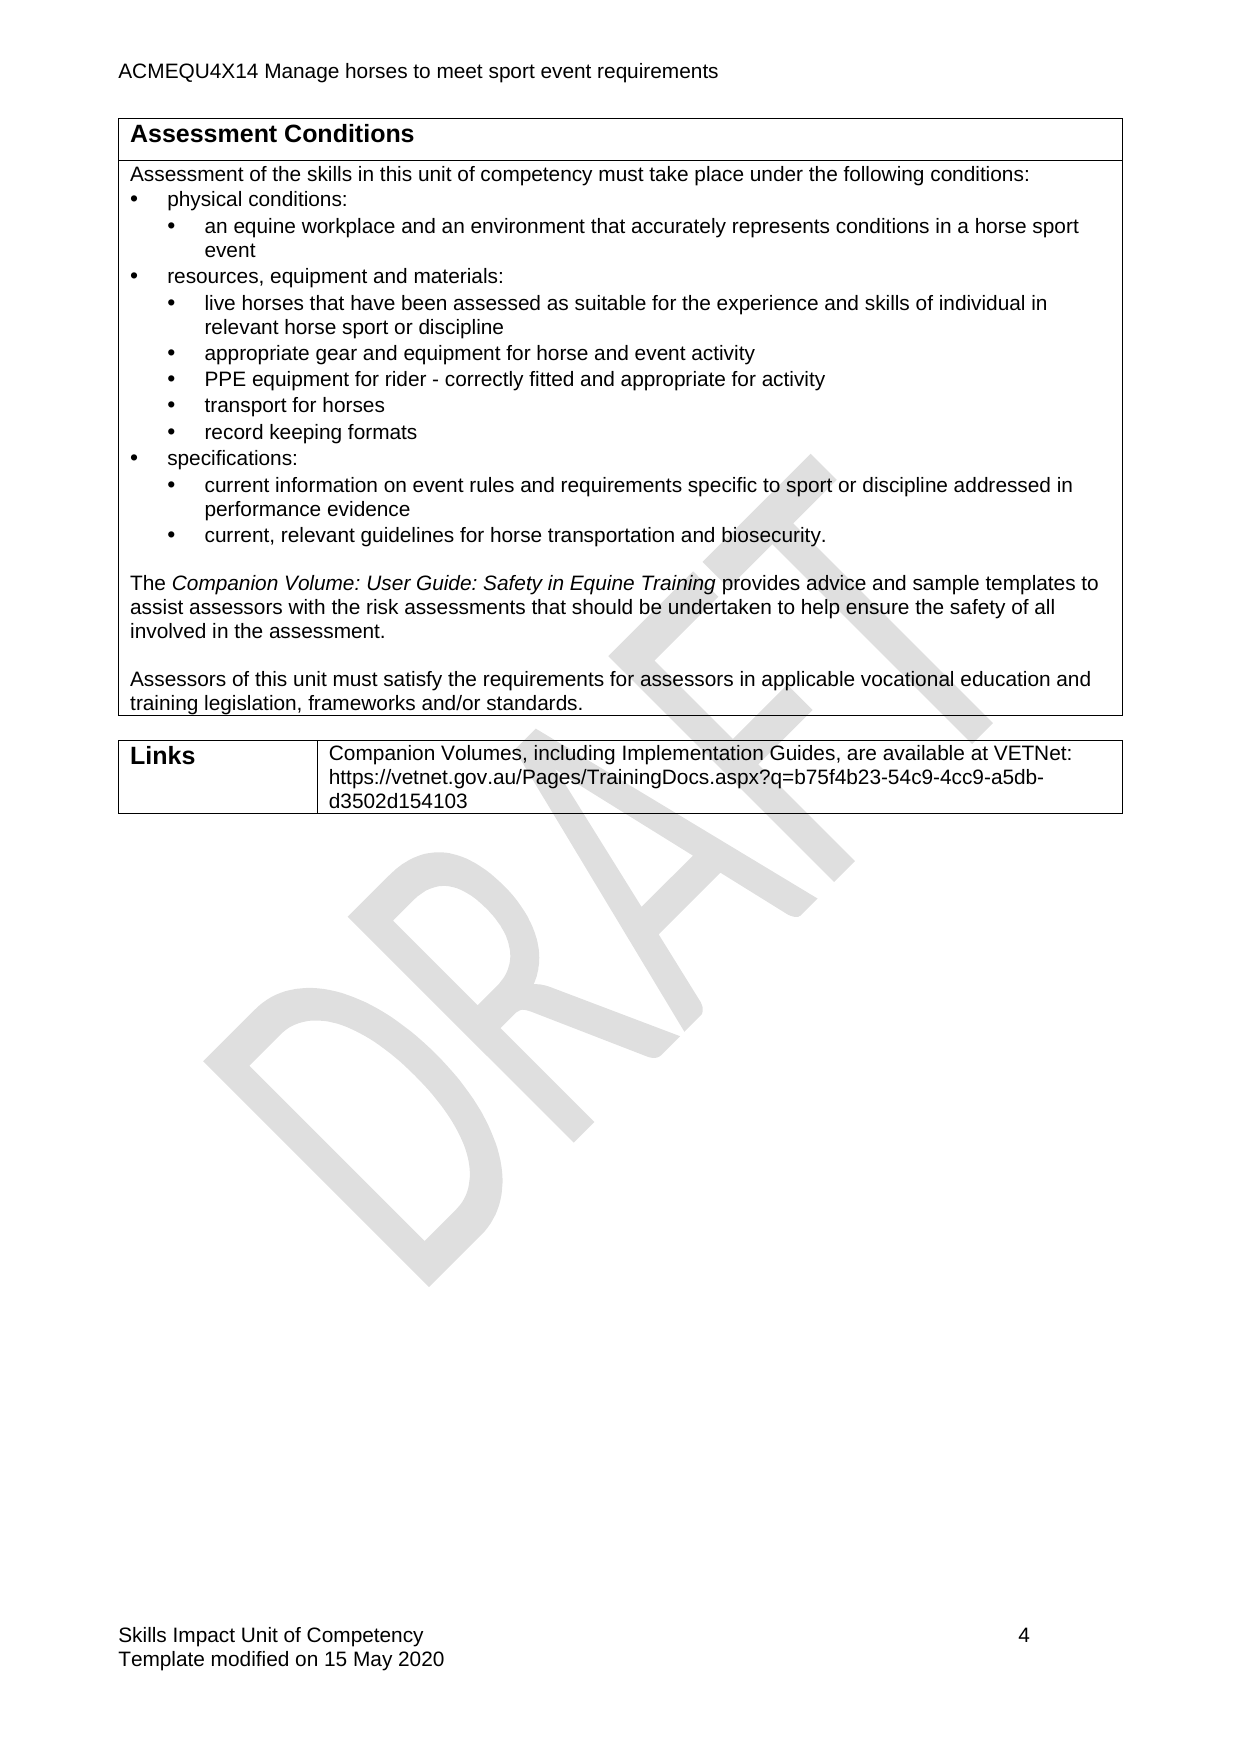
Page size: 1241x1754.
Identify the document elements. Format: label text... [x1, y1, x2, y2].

table_header Assessment Conditions [119, 119, 1122, 160]
table_cell Assessment of the skills in this unit of competency must take place under the following conditions: physical conditions: an equine workplace and an environment that accurately represents conditions in a horse sport event resources, equipment and materials: live horses that have been assessed as suitable for the experience and skills of individual in relevant horse sport or discipline appropriate gear and equipment for horse and event activity PPE equipment for rider - correctly fitted and appropriate for activity transport for horses record keeping formats specifications: current information on event rules and requirements specific to sport or discipline addressed in performance evidence current, relevant guidelines for horse transportation and biosecurity. The Companion Volume: User Guide: Safety in Equine Training provides advice and sample templates to assist assessors with the risk assessments that should be undertaken to help ensure the safety of all involved in the assessment. Assessors of this unit must satisfy the requirements for assessors in applicable vocational education and training legislation, frameworks and/or standards. [119, 161, 1122, 715]
table_header Companion Volumes, including Implementation Guides, are available at VETNet: https://vetnet.gov.au/Pages/TrainingDocs.aspx?q=b75f4b23-54c9-4cc9-a5db-d3502d154103 [318, 741, 1122, 813]
table_header Links [119, 741, 317, 813]
